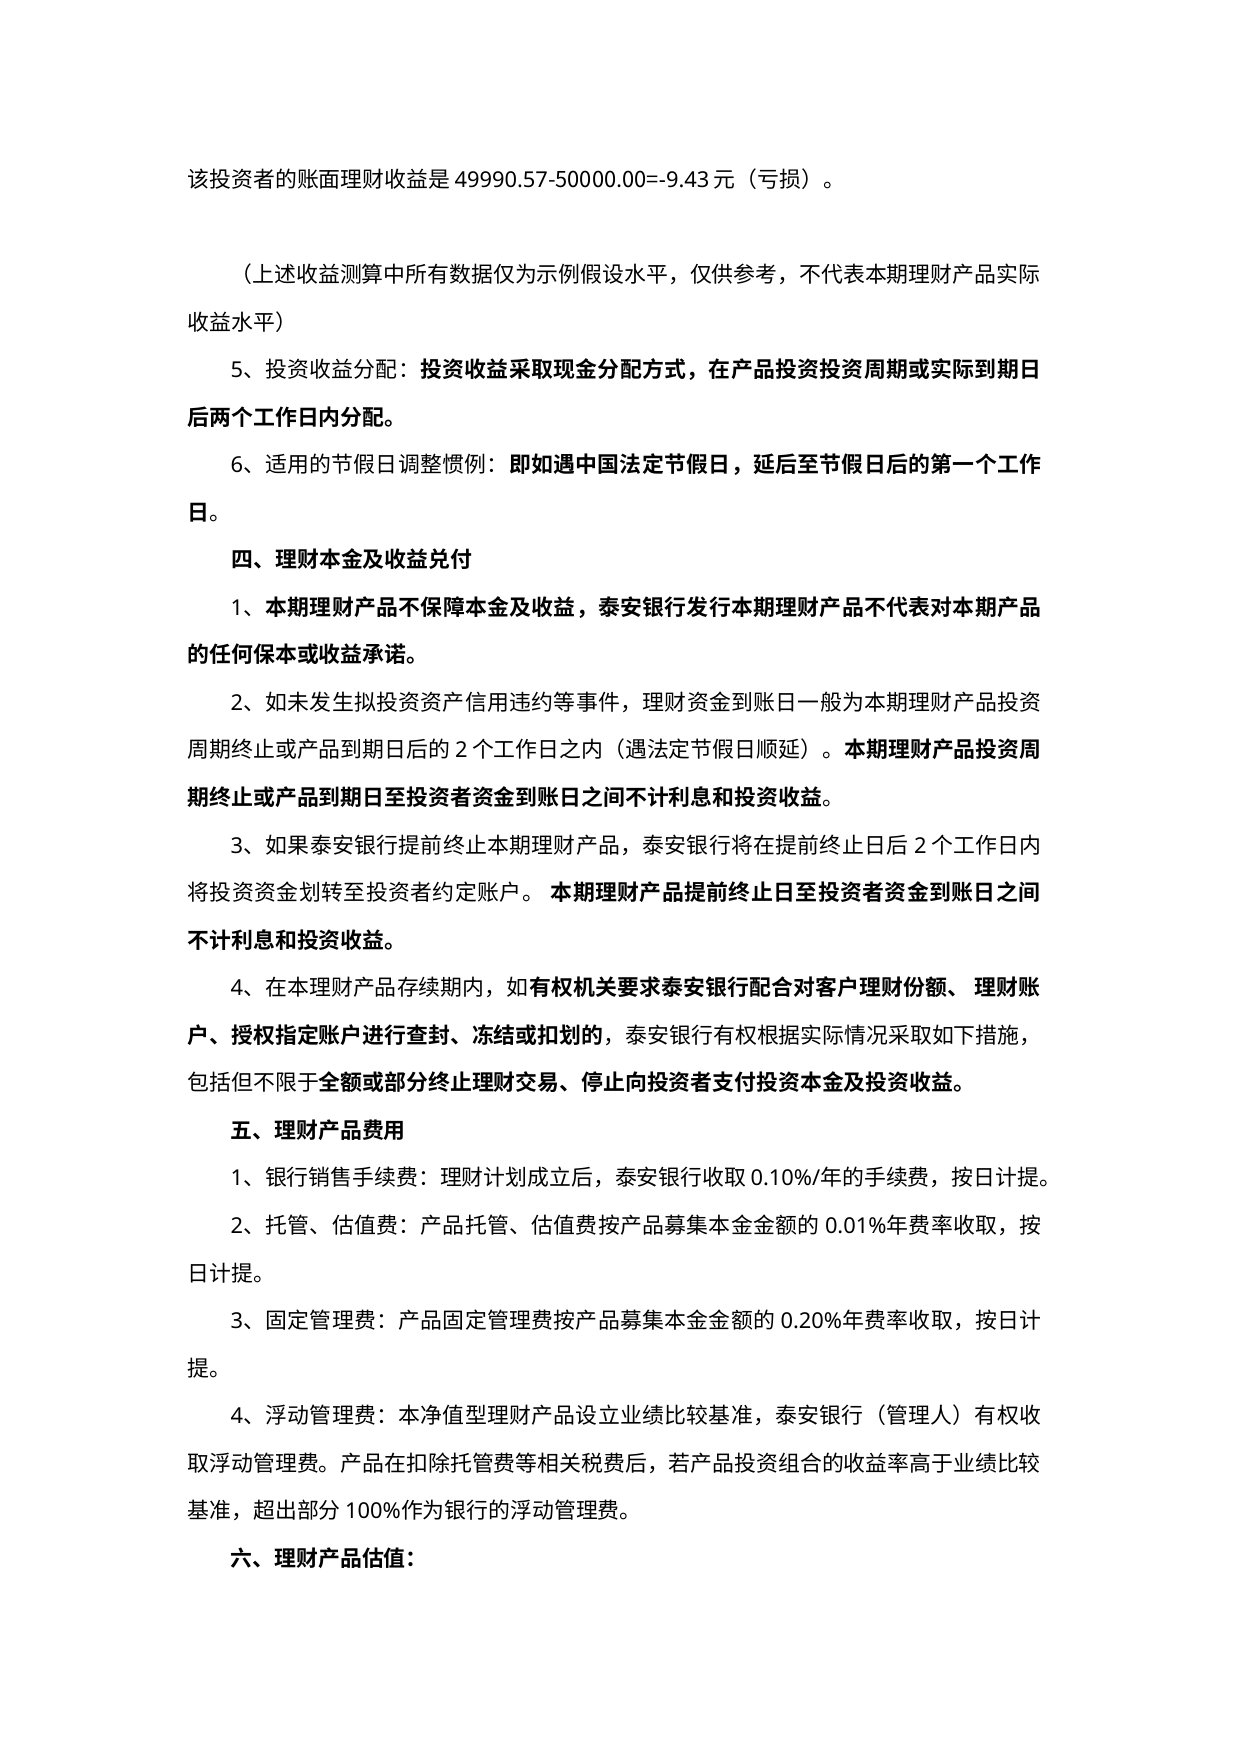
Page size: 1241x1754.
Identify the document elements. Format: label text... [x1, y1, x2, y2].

text （上述收益测算中所有数据仅为示例假设水平，仅供参考，不代表本期理财产品实际收益水平） [187, 257, 1042, 336]
text 3、固定管理费：产品固定管理费按产品募集本金金额的0.20%年费率收取，按日计提。 [187, 1303, 1042, 1382]
list 适用的节假日调整惯例：即如遇中国法定节假日，延后至节假日后的第一个工作日。 [187, 447, 1042, 526]
text 4、在本理财产品存续期内，如有权机关要求泰安银行配合对客户理财份额、 理财账户、授权指定账户进行查封、冻结或扣划的，泰安银行有权根据实际情况采取如下措施， 包括但不限于全额或部分终止理财交易、停止向投资者支付投资本金及投资收益。 [187, 970, 1042, 1097]
text 3、如果泰安银行提前终止本期理财产品，泰安银行将在提前终止日后2个工作日内将投资资金划转至投资者约定账户。 本期理财产品提前终止日至投资者资金到账日之间不计利息和投资收益。 [187, 828, 1042, 954]
text 四、理财本金及收益兑付 [187, 542, 1042, 574]
text 4、浮动管理费：本净值型理财产品设立业绩比较基准，泰安银行（管理人）有权收取浮动管理费。产品在扣除托管费等相关税费后，若产品投资组合的收益率高于业绩比较基准，超出部分100%作为银行的浮动管理费。 [187, 1398, 1042, 1525]
text 六、理财产品估值： [187, 1541, 1042, 1572]
text 2、如未发生拟投资资产信用违约等事件，理财资金到账日一般为本期理财产品投资周期终止或产品到期日后的2个工作日之内（遇法定节假日顺延）。本期理财产品投资周期终止或产品到期日至投资者资金到账日之间不计利息和投资收益。 [187, 685, 1042, 812]
text 五、理财产品费用 [187, 1113, 1042, 1144]
text 1、本期理财产品不保障本金及收益，泰安银行发行本期理财产品不代表对本期产品的任何保本或收益承诺。 [187, 590, 1042, 669]
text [187, 162, 1042, 194]
text 1、银行销售手续费：理财计划成立后，泰安银行收取0.10%/年的手续费，按日计提。 [187, 1160, 1042, 1192]
text 2、托管、估值费：产品托管、估值费按产品募集本金金额的0.01%年费率收取，按日计提。 [187, 1208, 1042, 1287]
list 投资收益分配：投资收益采取现金分配方式，在产品投资投资周期或实际到期日后两个工作日内分配。 [187, 352, 1042, 431]
